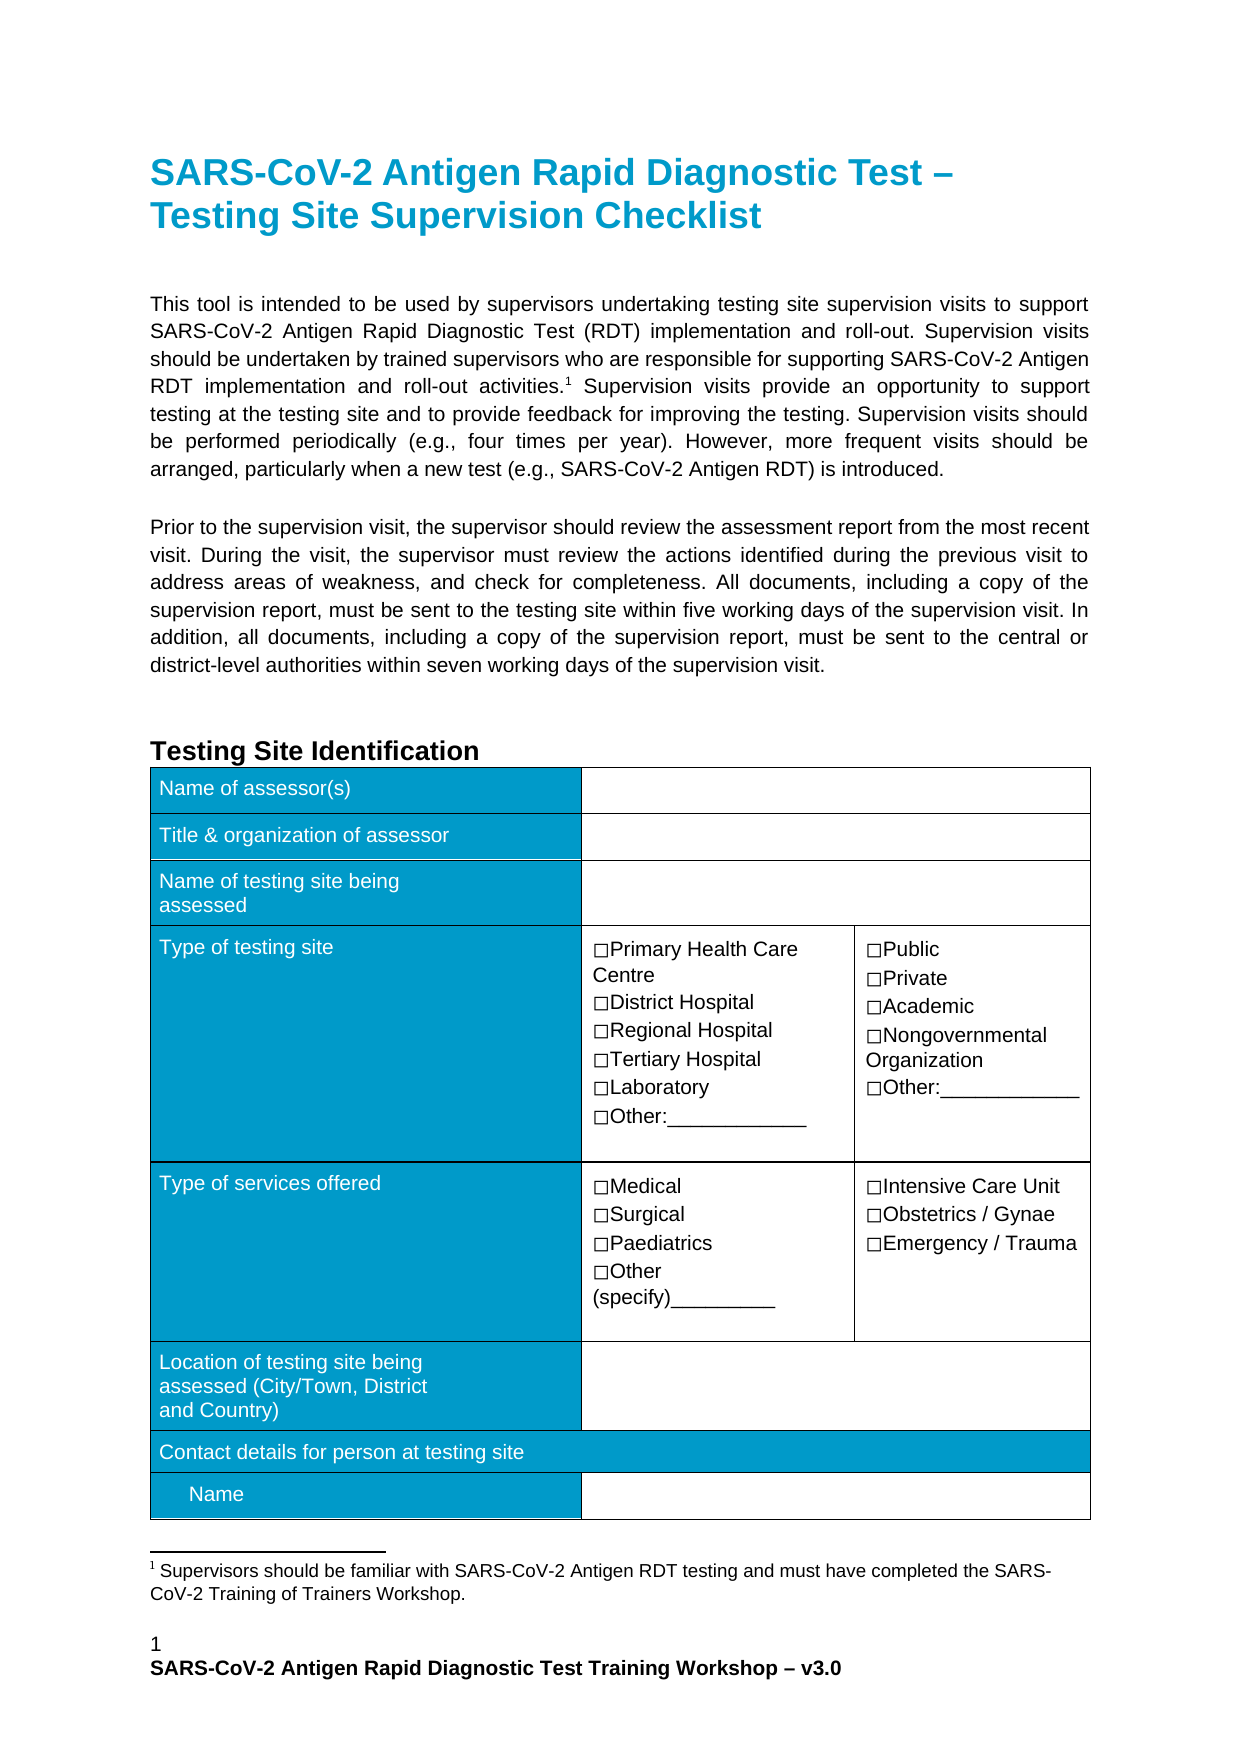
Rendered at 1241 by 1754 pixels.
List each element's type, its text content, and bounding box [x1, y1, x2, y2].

table_cell Location of testing site being assessed (City/Town, District and Country) [151, 1342, 581, 1430]
text This tool is intended to be used by supervisors undertaking testing site supervision visits to support SARS-CoV-2 Antigen Rapid Diagnostic Test (RDT) implementation and roll-out. Supervision visits should be undertaken by trained supervisors who are responsible for supporting SARS-CoV-2 Antigen RDT implementation and roll-out activities. Supervision visits provide an opportunity to support testing at the testing site and to provide feedback for improving the testing. Supervision visits should be performed periodically (e.g., four times per year). However, more frequent visits should be arranged, particularly when a new test (e.g., SARS-CoV-2 Antigen RDT) is introduced. [150, 291, 1090, 480]
table_cell ◻︎Intensive Care Unit ◻︎Obstetrics / Gynae ◻︎Emergency / Trauma [855, 1163, 1090, 1341]
table_cell ◻︎Medical ◻︎Surgical ◻︎Paediatrics ◻︎Other (specify)_________ [582, 1163, 854, 1341]
table_cell [582, 814, 1090, 859]
table_cell ◻︎Public ◻︎Private ◻︎Academic ◻︎Nongovernmental Organization ◻︎Other:____________ [855, 926, 1090, 1161]
subtitle Testing Site Identification [150, 735, 1090, 767]
table_cell Name [151, 1473, 581, 1518]
subtitle Testing Site Supervision Checklist [150, 193, 1090, 236]
table_cell Type of services offered [151, 1163, 581, 1341]
table_header [582, 768, 1090, 813]
table_cell Name of testing site being assessed [151, 861, 581, 925]
table_cell [582, 861, 1090, 925]
subtitle SARS-CoV-2 Antigen Rapid Diagnostic Test – [150, 150, 1090, 193]
table_cell Title & organization of assessor [151, 814, 581, 859]
table_cell Type of testing site [151, 926, 581, 1161]
text Prior to the supervision visit, the supervisor should review the assessment report from the most recent visit. During the visit, the supervisor must review the actions identified during the previous visit to address areas of weakness, and check for completeness. All documents, including a copy of the supervision report, must be sent to the testing site within five working days of the supervision visit. In addition, all documents, including a copy of the supervision report, must be sent to the central or district-level authorities within seven working days of the supervision visit. [150, 515, 1090, 677]
table_header Name of assessor(s) [151, 768, 581, 813]
table_cell [582, 1342, 1090, 1430]
table_cell Contact details for person at testing site [151, 1431, 1090, 1472]
table_cell ◻︎Primary Health Care Centre ◻︎District Hospital ◻︎Regional Hospital ◻︎Tertiary Hospital ◻︎Laboratory ◻︎Other:____________ [582, 926, 854, 1161]
table_cell [582, 1473, 1090, 1518]
